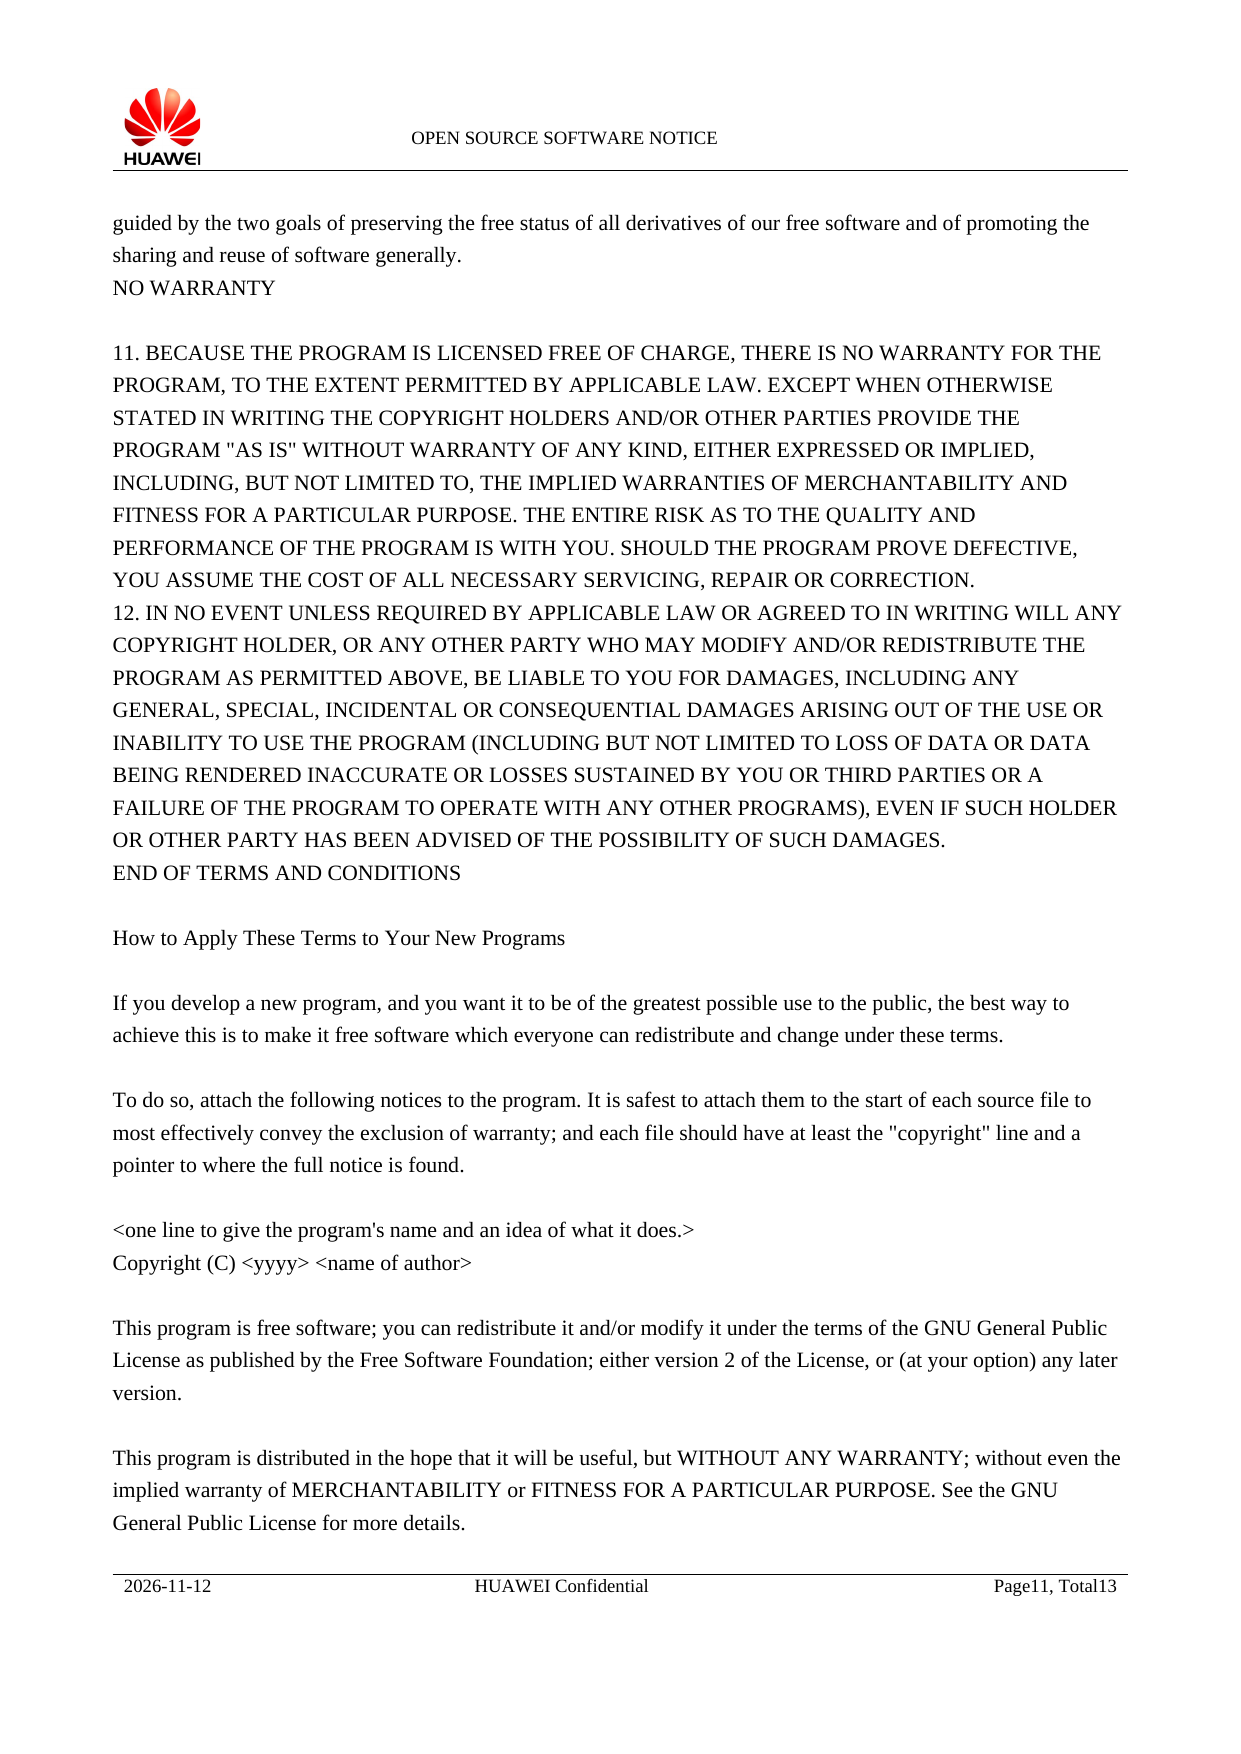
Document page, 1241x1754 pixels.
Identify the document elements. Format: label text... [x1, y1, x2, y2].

picture [124, 88, 201, 165]
